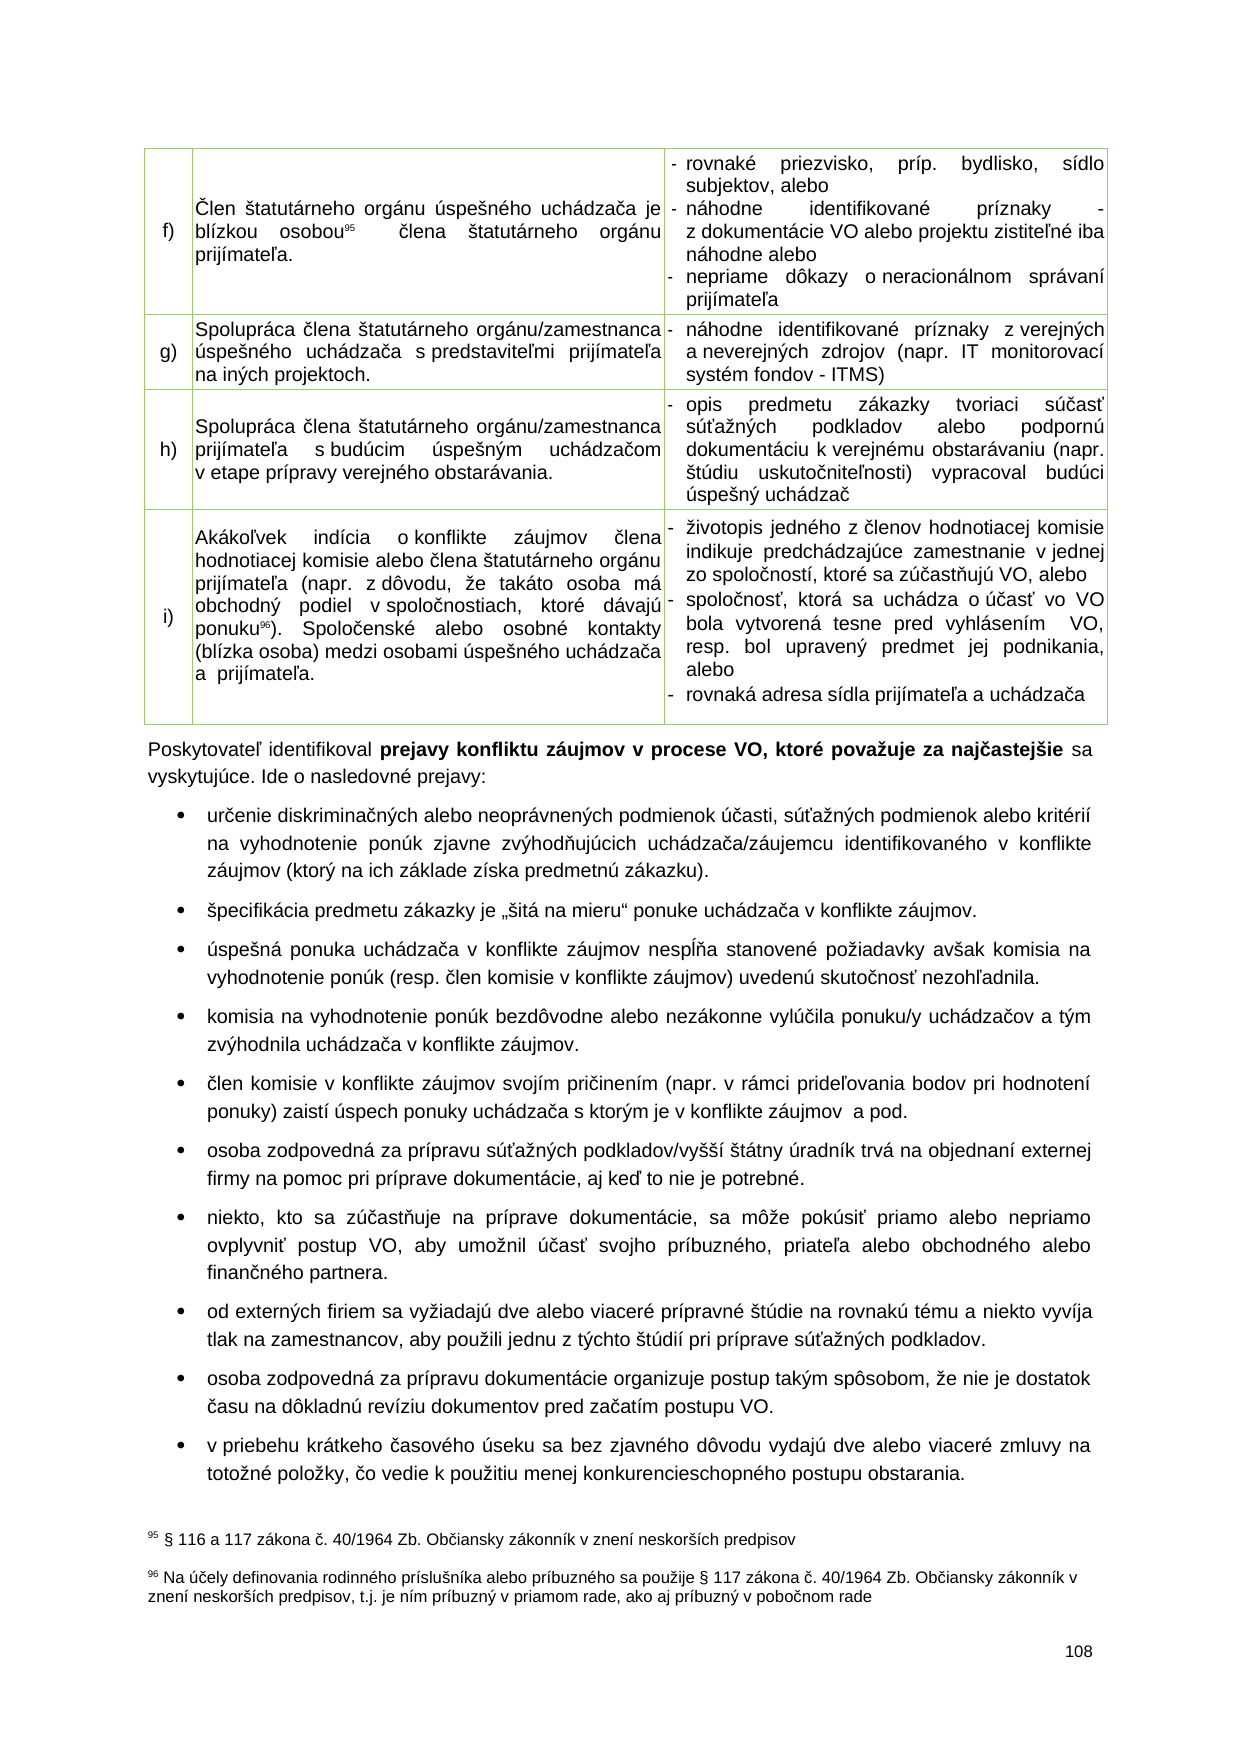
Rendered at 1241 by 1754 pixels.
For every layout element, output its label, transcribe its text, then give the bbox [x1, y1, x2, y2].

text osoba zodpovedná za prípravu dokumentácie organizuje postup takým spôsobom, že nie je dostatok času na dôkladnú revíziu dokumentov pred začatím postupu VO. [177, 1367, 1092, 1417]
text niekto, kto sa zúčastňuje na príprave dokumentácie, sa môže pokúsiť priamo alebo nepriamo ovplyvniť postup VO, aby umožnil účasť svojho príbuzného, priateľa alebo obchodného alebo finančného partnera. [177, 1206, 1092, 1283]
text v priebehu krátkeho časového úseku sa bez zjavného dôvodu vydajú dve alebo viaceré zmluvy na totožné položky, čo vedie k použitiu menej konkurencieschopného postupu obstarania. [177, 1434, 1092, 1484]
table_cell f) [145, 149, 192, 313]
table_cell rovnaké priezvisko, príp. bydlisko, sídlo subjektov, alebo náhodne identifikované príznaky - z dokumentácie VO alebo projektu zistiteľné iba náhodne alebo nepriame dôkazy o neracionálnom správaní prijímateľa [665, 149, 1107, 313]
table_cell Spolupráca člena štatutárneho orgánu/zamestnanca prijímateľa s budúcim úspešným uchádzačom v etape prípravy verejného obstarávania. [193, 390, 664, 509]
text úspešná ponuka uchádzača v konflikte záujmov nespĺňa stanovené požiadavky avšak komisia na vyhodnotenie ponúk (resp. člen komisie v konflikte záujmov) uvedenú skutočnosť nezohľadnila. [177, 938, 1092, 988]
text osoba zodpovedná za prípravu súťažných podkladov/vyšší štátny úradník trvá na objednaní externej firmy na pomoc pri príprave dokumentácie, aj keď to nie je potrebné. [177, 1139, 1092, 1189]
table_cell Spolupráca člena štatutárneho orgánu/zamestnanca úspešného uchádzača s predstaviteľmi prijímateľa na iných projektoch. [193, 315, 664, 388]
table_cell i) [145, 510, 192, 724]
table_cell opis predmetu zákazky tvoriaci súčasť súťažných podkladov alebo podpornú dokumentáciu k verejnému obstarávaniu (napr. štúdiu uskutočniteľnosti) vypracoval budúci úspešný uchádzač [665, 390, 1107, 509]
text určenie diskriminačných alebo neoprávnených podmienok účasti, súťažných podmienok alebo kritérií na vyhodnotenie ponúk zjavne zvýhodňujúcich uchádzača/záujemcu identifikovaného v konflikte záujmov (ktorý na ich základe získa predmetnú zákazku). [177, 804, 1092, 881]
table_cell Akákoľvek indícia o konflikte záujmov člena hodnotiacej komisie alebo člena štatutárneho orgánu prijímateľa (napr. z dôvodu, že takáto osoba má obchodný podiel v spoločnostiach, ktoré dávajú ponuku). Spoločenské alebo osobné kontakty (blízka osoba) medzi osobami úspešného uchádzača a prijímateľa. [193, 510, 664, 724]
text člen komisie v konflikte záujmov svojím pričinením (napr. v rámci prideľovania bodov pri hodnotení ponuky) zaistí úspech ponuky uchádzača s ktorým je v konflikte záujmov a pod. [177, 1072, 1092, 1122]
table_cell h) [145, 390, 192, 509]
table_cell g) [145, 315, 192, 388]
text od externých firiem sa vyžiadajú dve alebo viaceré prípravné štúdie na rovnakú tému a niekto vyvíja tlak na zamestnancov, aby použili jednu z týchto štúdií pri príprave súťažných podkladov. [177, 1300, 1092, 1350]
text špecifikácia predmetu zákazky je „šitá na mieru“ ponuke uchádzača v konflikte záujmov. [177, 898, 1092, 921]
table_cell Člen štatutárneho orgánu úspešného uchádzača je blízkou osobou člena štatutárneho orgánu prijímateľa. [193, 149, 664, 313]
text komisia na vyhodnotenie ponúk bezdôvodne alebo nezákonne vylúčila ponuku/y uchádzačov a tým zvýhodnila uchádzača v konflikte záujmov. [177, 1005, 1092, 1055]
table_cell náhodne identifikované príznaky z verejných a neverejných zdrojov (napr. IT monitorovací systém fondov - ITMS) [665, 315, 1107, 388]
text Poskytovateľ identifikoval prejavy konfliktu záujmov v procese VO, ktoré považuje za najčastejšie sa vyskytujúce. Ide o nasledovné prejavy: [148, 737, 1092, 787]
table_cell životopis jedného z členov hodnotiacej komisie indikuje predchádzajúce zamestnanie v jednej zo spoločností, ktoré sa zúčastňujú VO, alebo spoločnosť, ktorá sa uchádza o účasť vo VO bola vytvorená tesne pred vyhlásením VO, resp. bol upravený predmet jej podnikania, alebo rovnaká adresa sídla prijímateľa a uchádzača [665, 510, 1107, 724]
